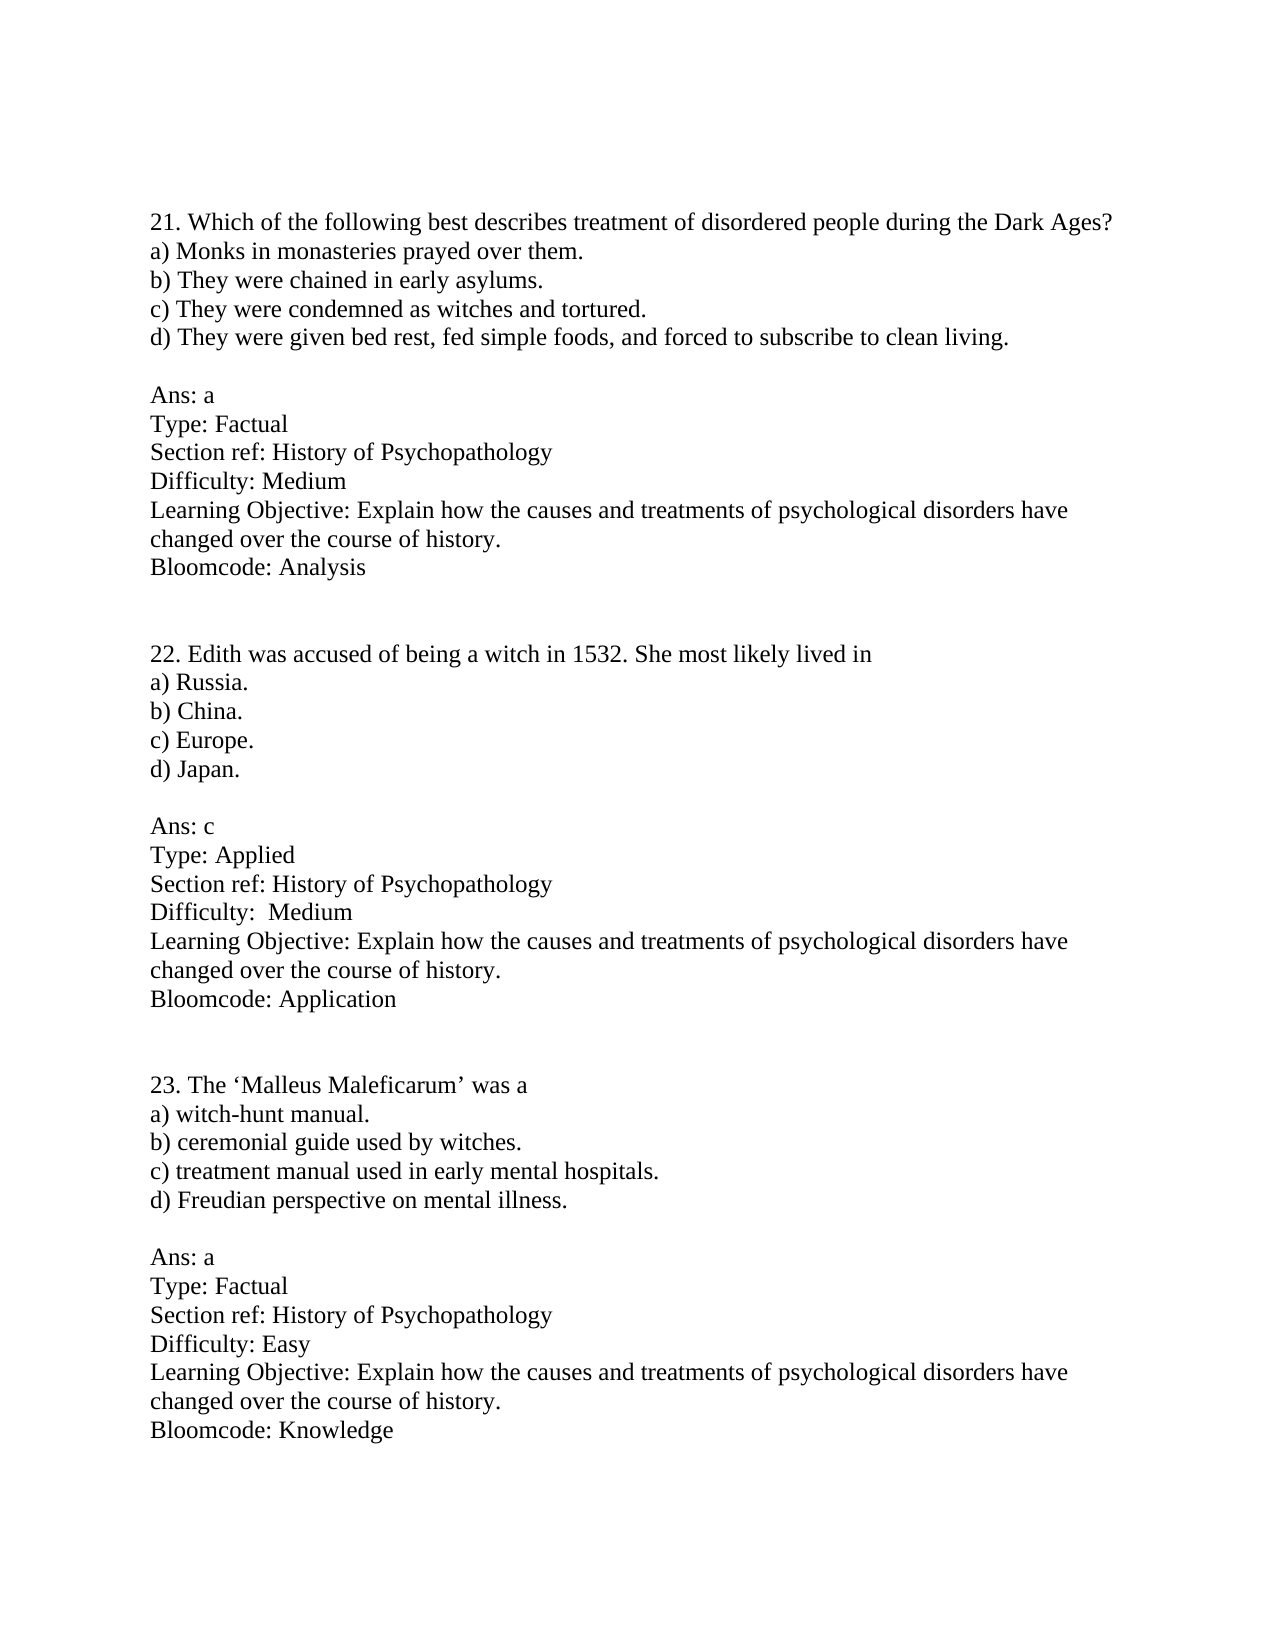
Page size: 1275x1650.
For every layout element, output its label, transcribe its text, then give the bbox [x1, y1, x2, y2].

text Ans: a [150, 1242, 1125, 1271]
text 22. Edith was accused of being a witch in 1532. She most likely lived in [150, 639, 1125, 667]
text Bloomcode: Application [150, 984, 1125, 1012]
text Bloomcode: Analysis [150, 552, 1125, 581]
text c) Europe. [150, 725, 1125, 754]
text d) They were given bed rest, fed simple foods, and forced to subscribe to clean living. [150, 322, 1125, 351]
text Bloomcode: Knowledge [150, 1415, 1125, 1444]
text c) treatment manual used in early mental hospitals. [150, 1156, 1125, 1185]
text Difficulty: Medium [150, 897, 1125, 926]
text Learning Objective: Explain how the causes and treatments of psychological disorders have changed over the course of history. [150, 1357, 1125, 1415]
text d) Freudian perspective on mental illness. [150, 1185, 1125, 1214]
text b) China. [150, 696, 1125, 725]
text c) They were condemned as witches and tortured. [150, 294, 1125, 322]
text a) Russia. [150, 667, 1125, 696]
text Ans: a [150, 380, 1125, 409]
text 23. The ‘Malleus Maleficarum’ was a [150, 1070, 1125, 1099]
text Type: Factual [150, 1271, 1125, 1300]
text b) ceremonial guide used by witches. [150, 1127, 1125, 1156]
text Learning Objective: Explain how the causes and treatments of psychological disorders have changed over the course of history. [150, 495, 1125, 552]
text 21. Which of the following best describes treatment of disordered people during the Dark Ages? [150, 207, 1125, 236]
text a) Monks in monasteries prayed over them. [150, 236, 1125, 265]
text Difficulty: Easy [150, 1329, 1125, 1357]
text Section ref: History of Psychopathology [150, 1300, 1125, 1329]
text Ans: c [150, 811, 1125, 840]
text b) They were chained in early asylums. [150, 265, 1125, 294]
text Learning Objective: Explain how the causes and treatments of psychological disorders have changed over the course of history. [150, 926, 1125, 984]
text Type: Factual [150, 409, 1125, 437]
text Section ref: History of Psychopathology [150, 869, 1125, 897]
text Difficulty: Medium [150, 466, 1125, 495]
text d) Japan. [150, 754, 1125, 782]
text Type: Applied [150, 840, 1125, 869]
text a) witch-hunt manual. [150, 1099, 1125, 1127]
text Section ref: History of Psychopathology [150, 437, 1125, 466]
